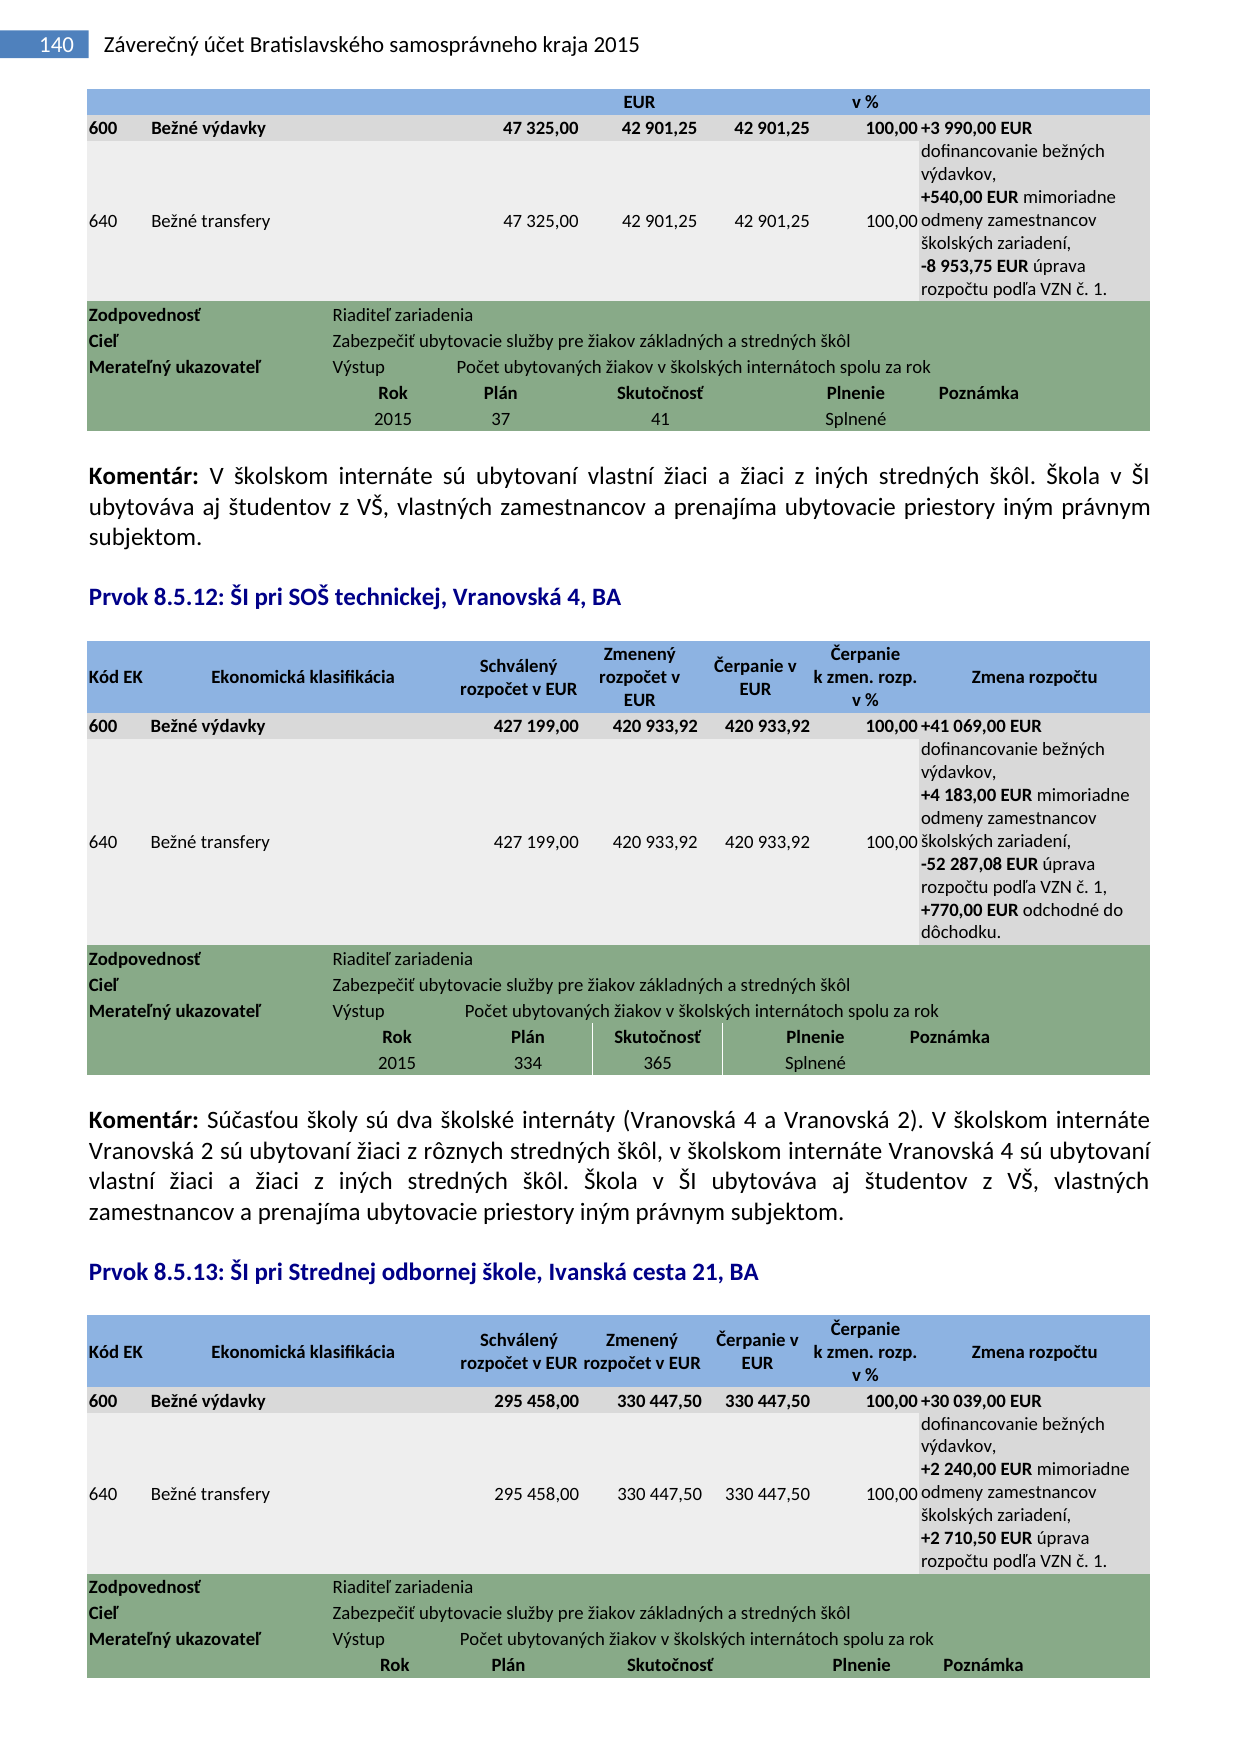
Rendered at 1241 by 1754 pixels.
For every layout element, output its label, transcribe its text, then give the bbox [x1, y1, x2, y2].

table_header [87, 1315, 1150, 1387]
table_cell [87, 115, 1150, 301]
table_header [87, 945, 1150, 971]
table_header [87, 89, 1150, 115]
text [89, 461, 1152, 552]
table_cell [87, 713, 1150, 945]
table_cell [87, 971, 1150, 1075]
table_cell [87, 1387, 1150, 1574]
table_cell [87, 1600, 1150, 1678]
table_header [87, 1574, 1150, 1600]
text Prvok 8.5.12: ŠI pri SOŠ technickej, Vranovská 4, BA [89, 581, 1152, 612]
text Komentár: Súčasťou školy sú dva školské internáty (Vranovská 4 a Vranovská 2). V školskom internáte Vranovská 2 sú ubytovaní žiaci z rôznych stredných škôl, v školskom internáte Vranovská 4 sú ubytovaní vlastní žiaci a žiaci z iných stredných škôl. Škola v ŠI ubytováva aj študentov z VŠ, vlastných zamestnancov a prenajíma ubytovacie priestory iným právnym subjektom. [89, 1104, 1152, 1227]
text Prvok 8.5.13: ŠI pri Strednej odbornej škole, Ivanská cesta 21, BA [89, 1256, 1152, 1286]
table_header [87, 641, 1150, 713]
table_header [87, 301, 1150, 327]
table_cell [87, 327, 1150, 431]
